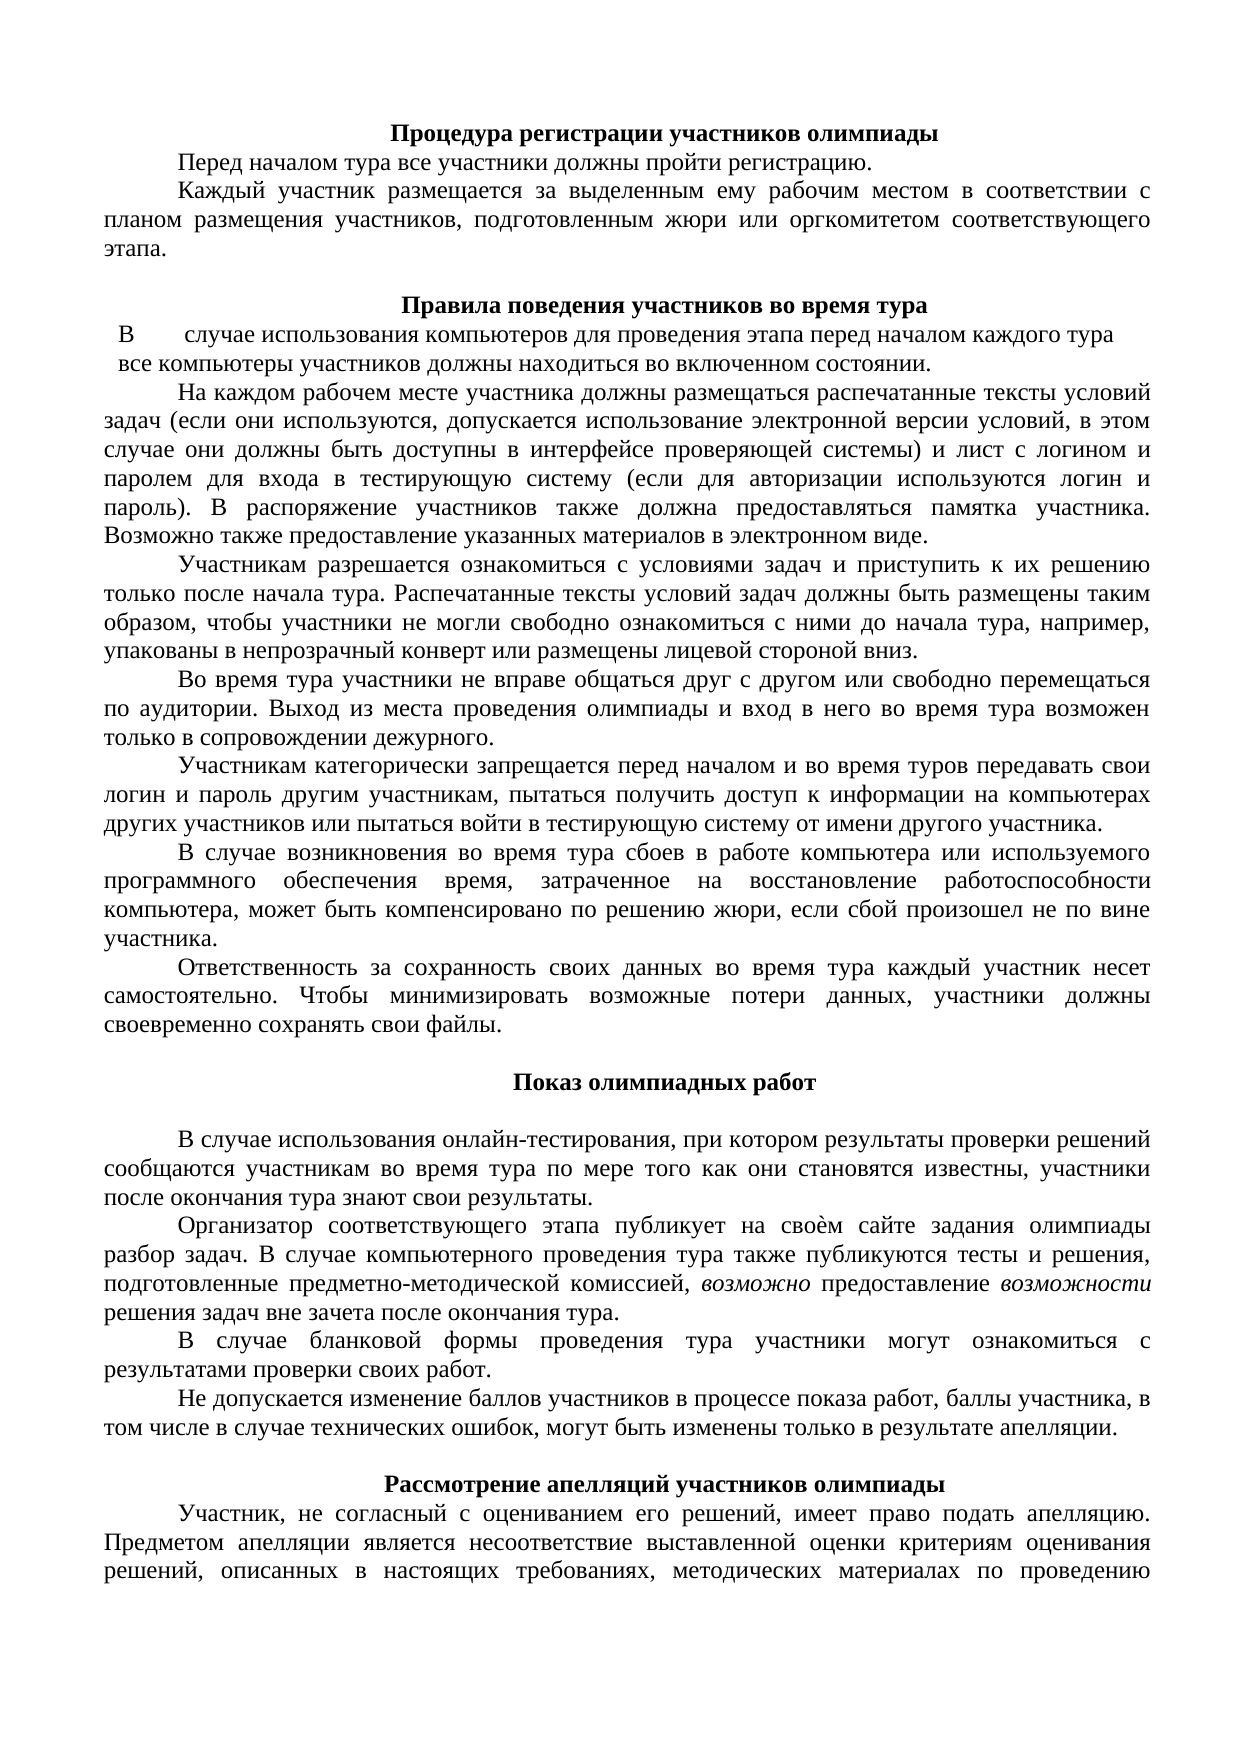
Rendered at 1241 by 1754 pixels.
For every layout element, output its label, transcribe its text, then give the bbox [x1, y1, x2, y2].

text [103, 1498, 1152, 1584]
text На каждом рабочем месте участника должны размещаться распечатанные тексты условий задач (если они используются, допускается использование электронной версии условий, в этом случае они должны быть доступны в интерфейсе проверяющей системы) и лист с логином и паролем для входа в тестирующую систему (если для авторизации используются логин и пароль). В распоряжение участников также должна предоставляться памятка участника. Возможно также предоставление указанных материалов в электронном виде. [103, 377, 1152, 549]
text Не допускается изменение баллов участников в процессе показа работ, баллы участника, в том числе в случае технических ошибок, могут быть изменены только в результате апелляции. [103, 1383, 1152, 1441]
text Перед началом тура все участники должны пройти регистрацию. [103, 147, 1152, 176]
text Рассмотрение апелляций участников олимпиады [103, 1469, 1152, 1498]
text В случае использования онлайн-тестирования, при котором результаты проверки решений сообщаются участникам во время тура по мере того как они становятся известны, участники после окончания тура знают свои результаты. [103, 1124, 1152, 1211]
text Правила поведения участников во время тура [103, 291, 1152, 319]
text Участникам разрешается ознакомиться с условиями задач и приступить к их решению только после начала тура. Распечатанные тексты условий задач должны быть размещены таким образом, чтобы участники не могли свободно ознакомиться с ними до начала тура, например, упакованы в непрозрачный конверт или размещены лицевой стороной вниз. [103, 549, 1152, 664]
text В случае возникновения во время тура сбоев в работе компьютера или используемого программного обеспечения время, затраченное на восстановление работоспособности компьютера, может быть компенсировано по решению жюри, если сбой произошел не по вине участника. [103, 837, 1152, 952]
list случае использования компьютеров для проведения этапа перед началом каждого тура все компьютеры участников должны находиться во включенном состоянии. [118, 319, 1152, 377]
text Организатор соответствующего этапа публикует на своѐм сайте задания олимпиады разбор задач. В случае компьютерного проведения тура также публикуются тесты и решения, подготовленные предметно-методической комиссией, возможно предоставление возможности решения задач вне зачета после окончания тура. [103, 1211, 1152, 1326]
text Процедура регистрации участников олимпиады [103, 118, 1152, 147]
text В случае бланковой формы проведения тура участники могут ознакомиться с результатами проверки своих работ. [103, 1326, 1152, 1383]
text Каждый участник размещается за выделенным ему рабочим местом в соответствии с планом размещения участников, подготовленным жюри или оргкомитетом соответствующего этапа. [103, 176, 1152, 262]
text Во время тура участники не вправе общаться друг с другом или свободно перемещаться по аудитории. Выход из места проведения олимпиады и вход в него во время тура возможен только в сопровождении дежурного. [103, 664, 1152, 751]
text Ответственность за сохранность своих данных во время тура каждый участник несет самостоятельно. Чтобы минимизировать возможные потери данных, участники должны своевременно сохранять свои файлы. [103, 952, 1152, 1038]
text Участникам категорически запрещается перед началом и во время туров передавать свои логин и пароль другим участникам, пытаться получить доступ к информации на компьютерах других участников или пытаться войти в тестирующую систему от имени другого участника. [103, 751, 1152, 837]
text Показ олимпиадных работ [103, 1067, 1152, 1096]
